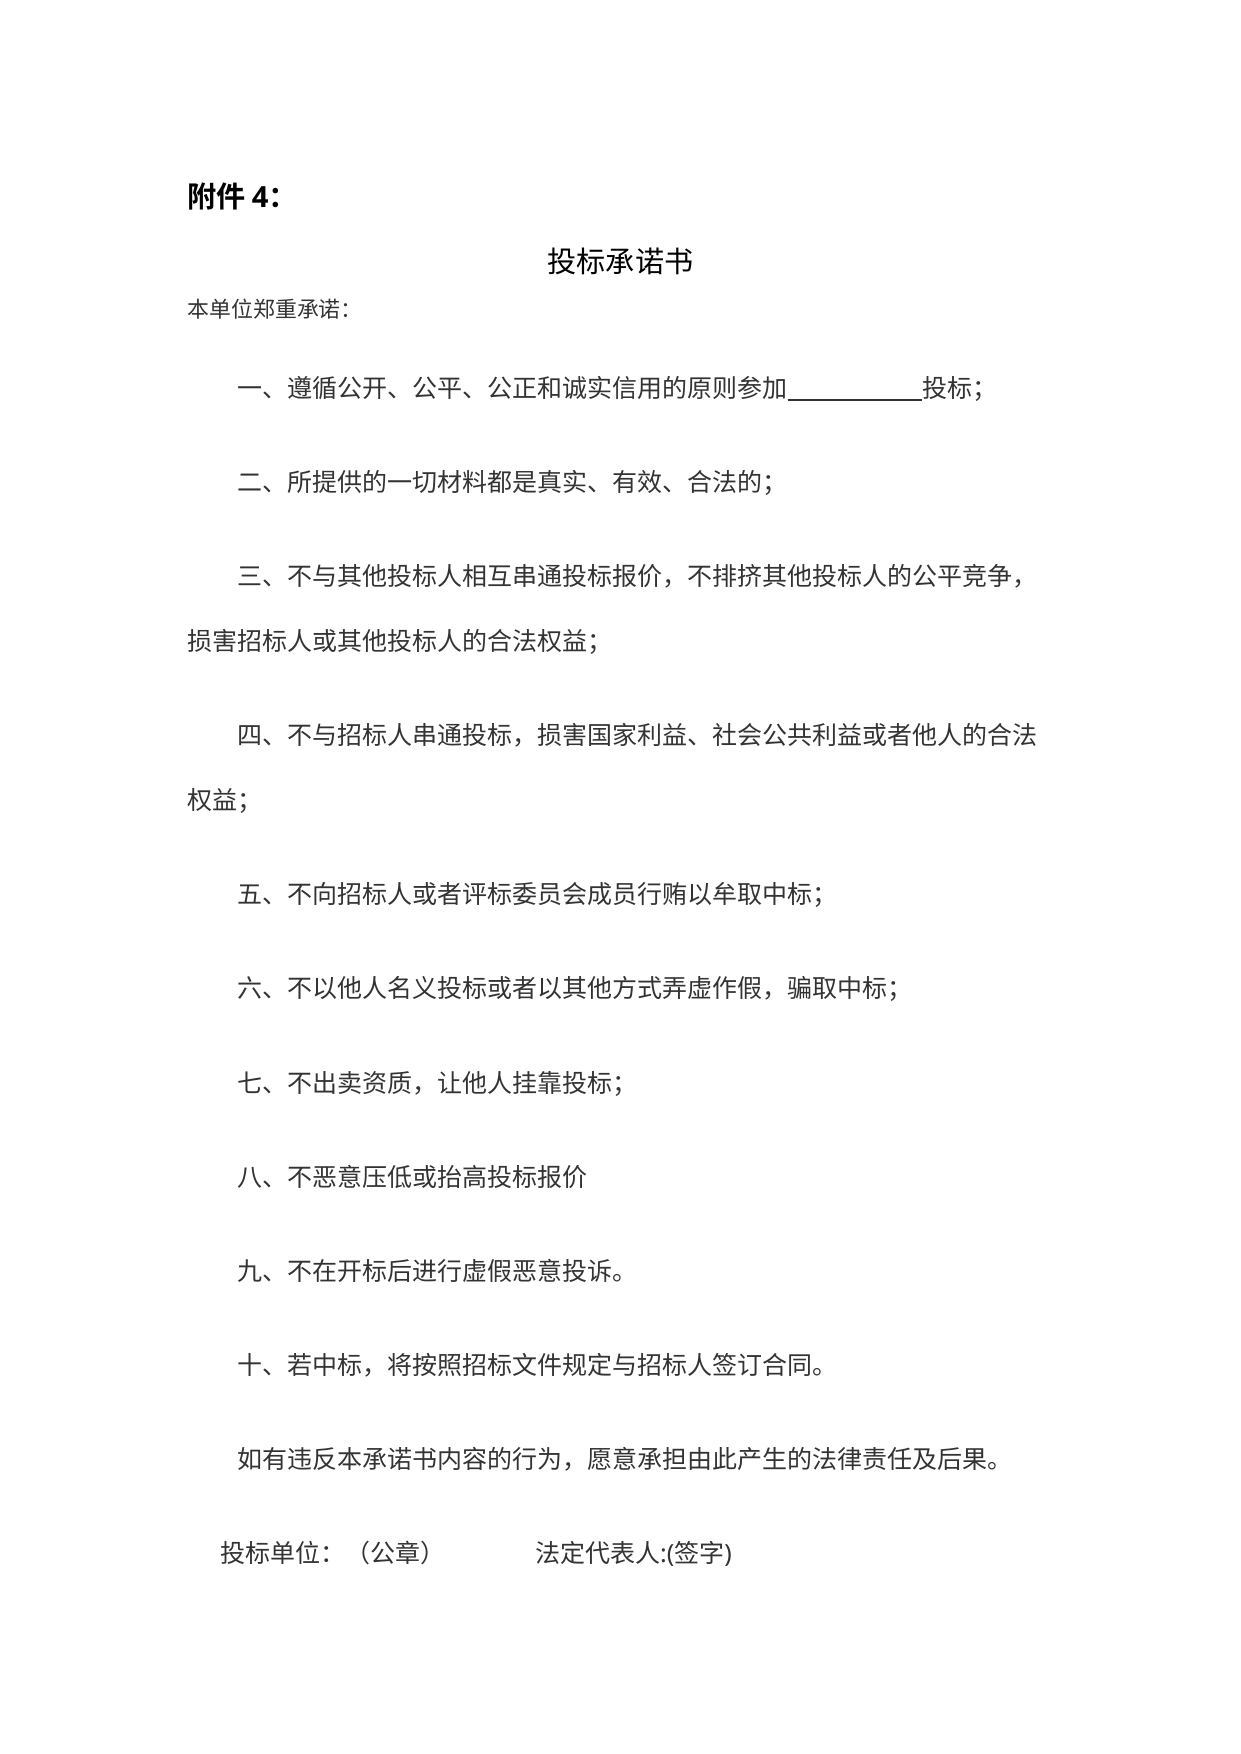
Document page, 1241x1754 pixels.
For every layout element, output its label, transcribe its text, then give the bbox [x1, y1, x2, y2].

text 三、不与其他投标人相互串通投标报价，不排挤其他投标人的公平竞争，损害招标人或其他投标人的合法权益； [187, 542, 1053, 672]
text 七、不出卖资质，让他人挂靠投标； [187, 1049, 1053, 1114]
text 九、不在开标后进行虚假恶意投诉。 [187, 1237, 1053, 1302]
text 投标承诺书 [187, 227, 1053, 292]
text 二、所提供的一切材料都是真实、有效、合法的； [187, 448, 1053, 513]
text 四、不与招标人串通投标，损害国家利益、社会公共利益或者他人的合法权益； [187, 701, 1053, 831]
text 五、不向招标人或者评标委员会成员行贿以牟取中标； [187, 860, 1053, 925]
text 投标单位：（公章） 法定代表人:(签字) [187, 1519, 1053, 1584]
text 十、若中标，将按照招标文件规定与招标人签订合同。 [187, 1331, 1053, 1396]
text 八、不恶意压低或抬高投标报价 [187, 1143, 1053, 1208]
text 如有违反本承诺书内容的行为，愿意承担由此产生的法律责任及后果。 [187, 1425, 1053, 1490]
text 本单位郑重承诺： [187, 292, 1053, 324]
text 六、不以他人名义投标或者以其他方式弄虚作假，骗取中标； [187, 954, 1053, 1019]
text 一、遵循公开、公平、公正和诚实信用的原则参加 投标； [187, 354, 1053, 419]
text 附件4： [187, 162, 1053, 227]
